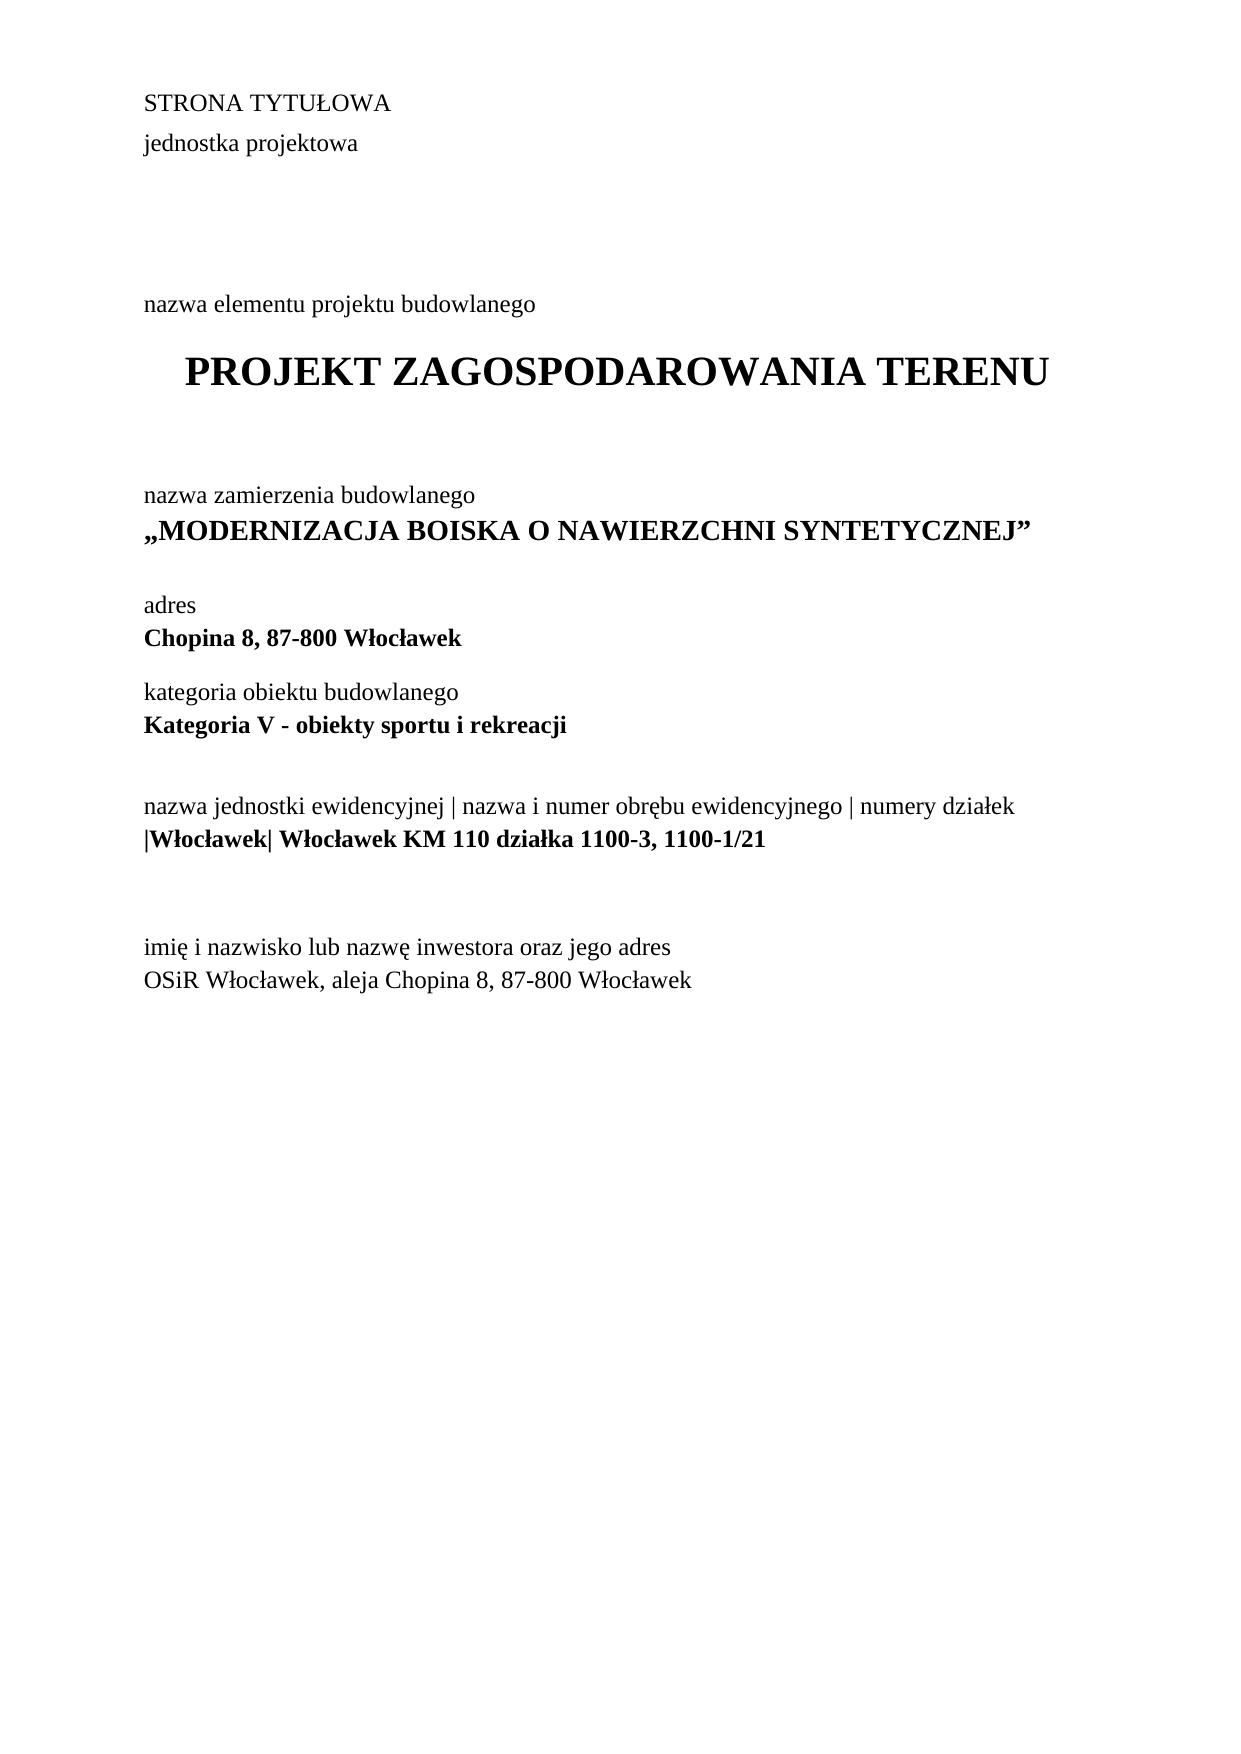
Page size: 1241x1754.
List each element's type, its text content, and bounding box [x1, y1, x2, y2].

text nazwa jednostki ewidencyjnej | nazwa i numer obrębu ewidencyjnego | numery działek [143, 791, 1091, 820]
text OSiR Włocławek, aleja Chopina 8, 87-800 Włocławek [143, 965, 1091, 994]
text kategoria obiektu budowlanego [143, 677, 1091, 706]
text Kategoria V - obiekty sportu i rekreacji [143, 710, 1091, 739]
text nazwa zamierzenia budowlanego [143, 480, 1091, 509]
text Chopina 8, 87-800 Włocławek [143, 623, 1091, 652]
text jednostka projektowa [143, 128, 1091, 156]
text nazwa elementu projektu budowlanego [143, 289, 1091, 317]
text adres [143, 590, 1091, 619]
text STRONA TYTUŁOWA [143, 88, 1091, 117]
text „MODERNIZACJA BOISKA O NAWIERZCHNI SYNTETYCZNEJ” [143, 513, 1091, 546]
text PROJEKT ZAGOSPODAROWANIA TERENU [143, 317, 1091, 394]
text imię i nazwisko lub nazwę inwestora oraz jego adres [143, 932, 1091, 961]
text |Włocławek| Włocławek KM 110 działka 1100-3, 1100-1/21 [143, 824, 1091, 853]
